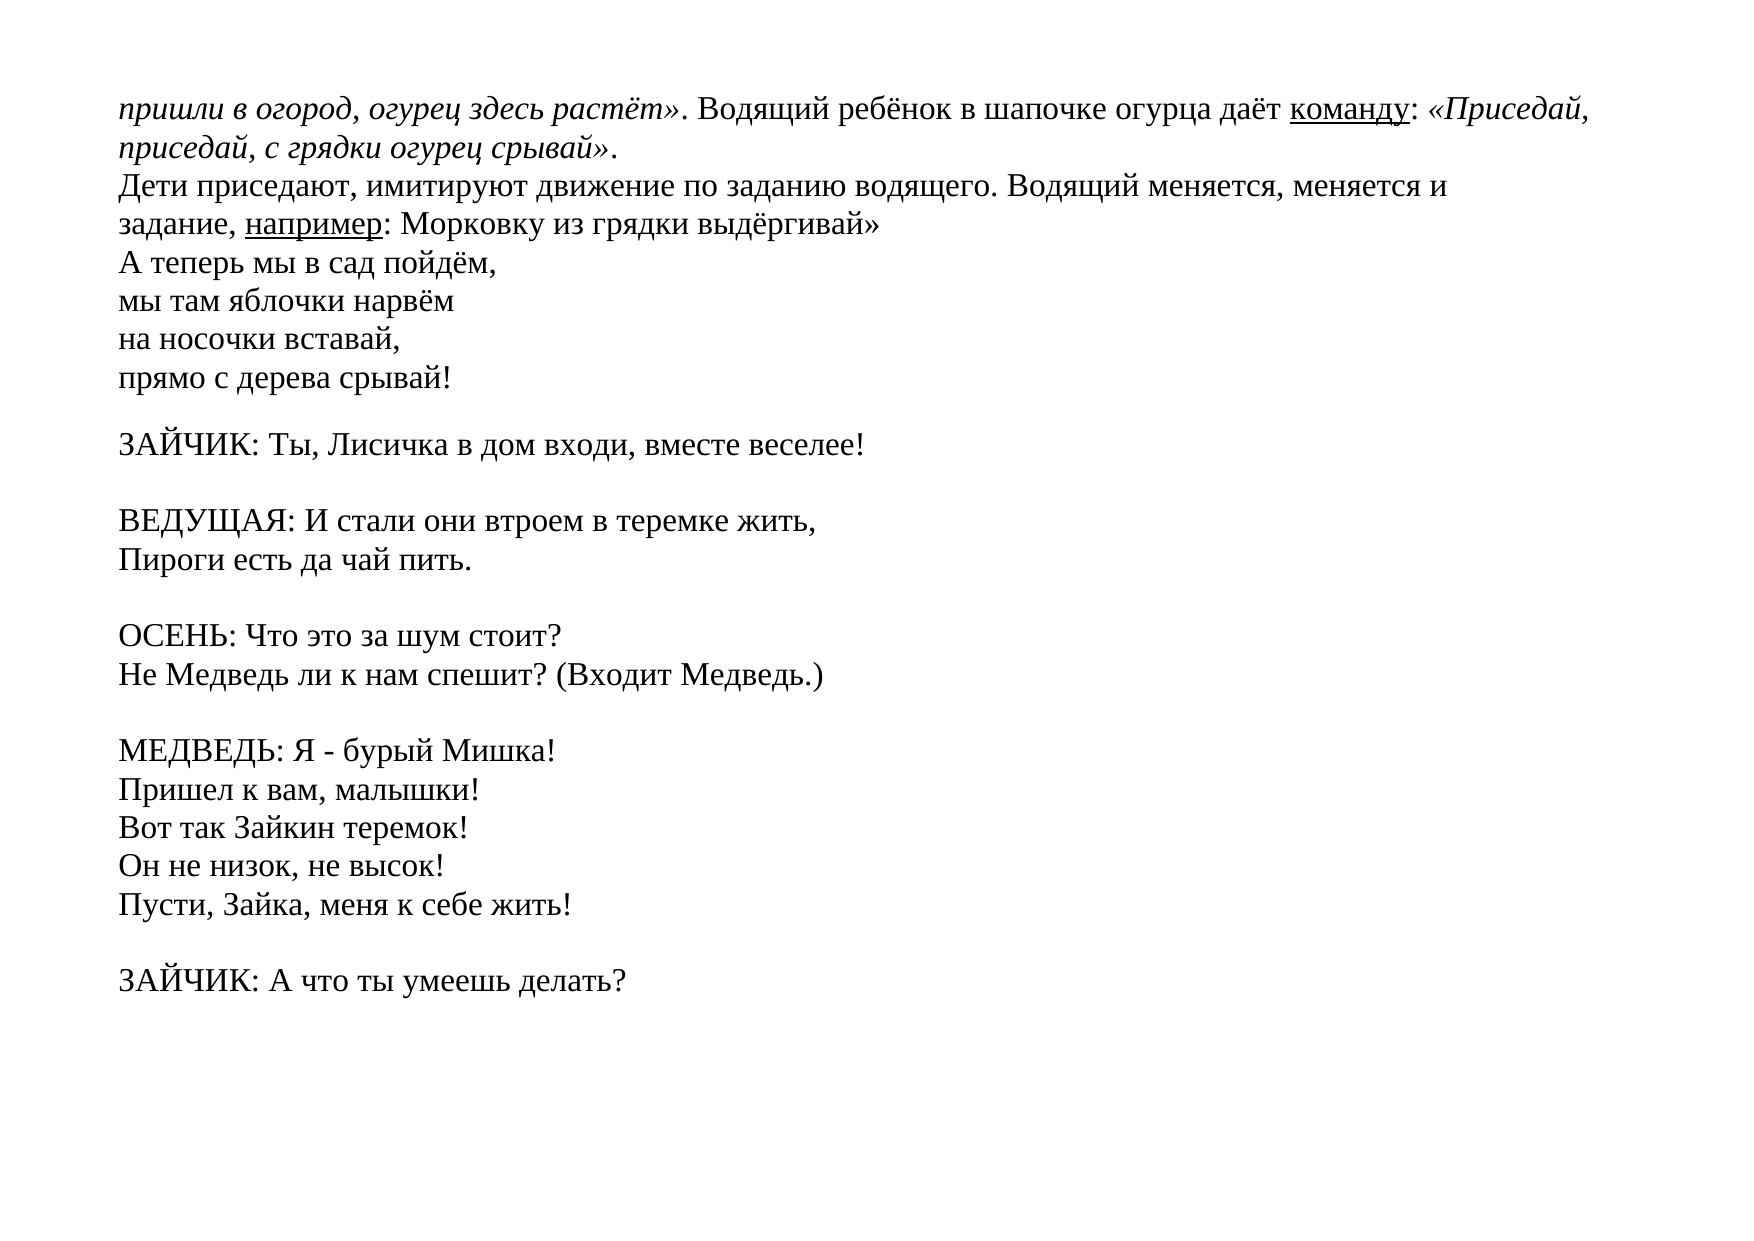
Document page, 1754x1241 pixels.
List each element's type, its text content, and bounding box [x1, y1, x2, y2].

text мы там яблочки нарвём [118, 280, 1636, 318]
text прямо с дерева срывай! [118, 357, 1636, 424]
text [118, 424, 1636, 1037]
text А теперь мы в сад пойдём, [118, 242, 1636, 280]
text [118, 88, 1636, 165]
text на носочки вставай, [118, 318, 1636, 357]
text Дети приседают, имитируют движение по заданию водящего. Водящий меняется, меняется и задание, например: Морковку из грядки выдёргивай» [118, 165, 1636, 242]
